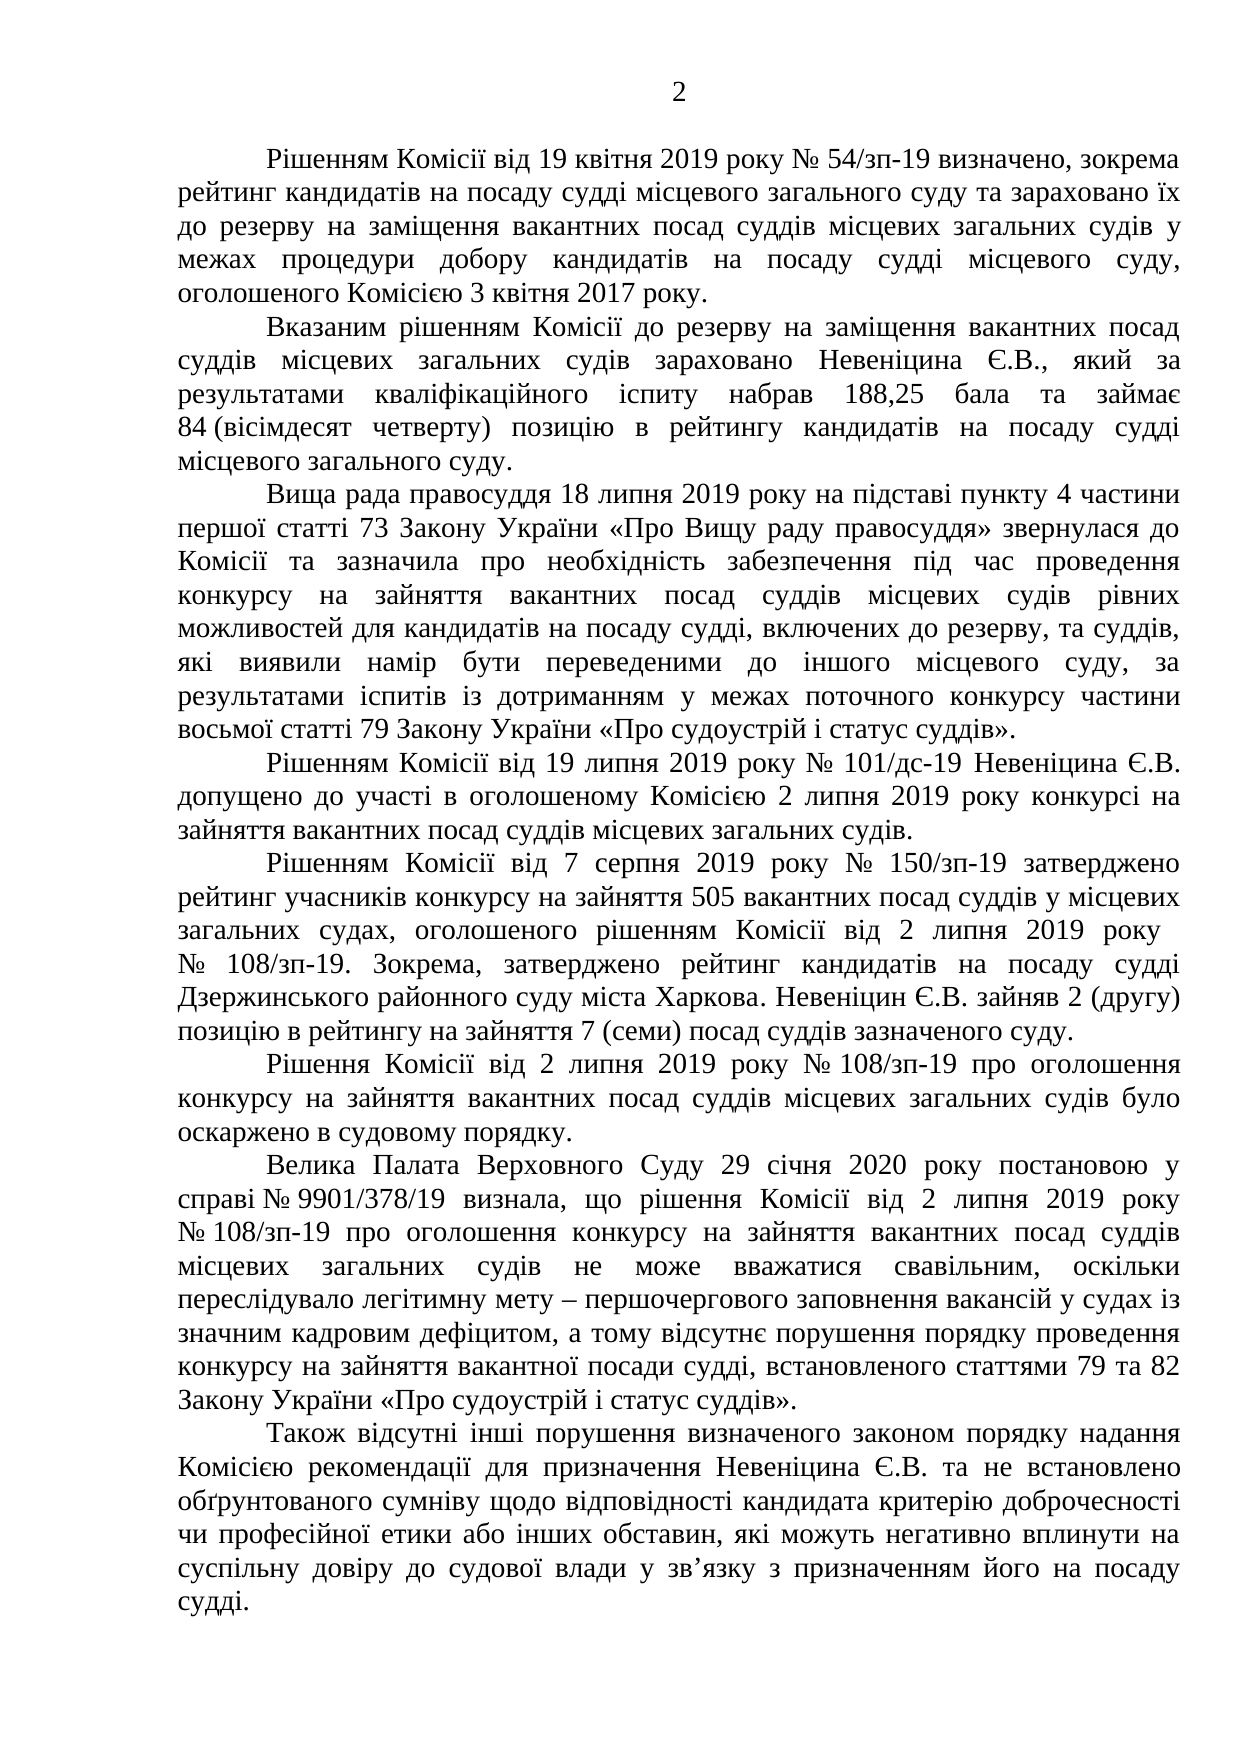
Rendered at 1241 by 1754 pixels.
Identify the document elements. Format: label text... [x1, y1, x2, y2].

text Рішенням Комісії від 19 квітня 2019 року № 54/зп-19 визначено, зокрема рейтинг кандидатів на посаду судді місцевого загального суду та зараховано їх до резерву на заміщення вакантних посад суддів місцевих загальних судів у межах процедури добору кандидатів на посаду судді місцевого суду, оголошеного Комісією 3 квітня 2017 року. [177, 141, 1181, 309]
text Вища рада правосуддя 18 липня 2019 року на підставі пункту 4 частини першої статті 73 Закону України «Про Вищу раду правосуддя» звернулася до Комісії та зазначила про необхідність забезпечення під час проведення конкурсу на зайняття вакантних посад суддів місцевих судів рівних можливостей для кандидатів на посаду судді, включених до резерву, та суддів, які виявили намір бути переведеними до іншого місцевого суду, за результатами іспитів із дотриманням у межах поточного конкурсу частини восьмої статті 79 Закону України «Про судоустрій і статус суддів». [177, 476, 1181, 745]
text Рішенням Комісії від 19 липня 2019 року № 101/дс-19 Невеніцина Є.В. допущено до участі в оголошеному Комісією 2 липня 2019 року конкурсі на зайняття вакантних посад суддів місцевих загальних судів. [177, 745, 1181, 845]
text Рішенням Комісії від 7 серпня 2019 року № 150/зп-19 затверджено рейтинг учасників конкурсу на зайняття 505 вакантних посад суддів у місцевих загальних судах, оголошеного рішенням Комісії від 2 липня 2019 року № 108/зп-19. Зокрема, затверджено рейтинг кандидатів на посаду судді Дзержинського районного суду міста Харкова. Невеніцин Є.В. зайняв 2 (другу) позицію в рейтингу на зайняття 7 (семи) посад суддів зазначеного суду. [177, 845, 1181, 1047]
text Велика Палата Верховного Суду 29 січня 2020 року постановою у справі № 9901/378/19 визнала, що рішення Комісії від 2 липня 2019 року № 108/зп-19 про оголошення конкурсу на зайняття вакантних посад суддів місцевих загальних судів не може вважатися свавільним, оскільки переслідувало легітимну мету – першочергового заповнення вакансій у судах із значним кадровим дефіцитом, а тому відсутнє порушення порядку проведення конкурсу на зайняття вакантної посади судді, встановленого статтями 79 та 82 Закону України «Про судоустрій і статус суддів». [177, 1147, 1181, 1416]
text Також відсутні інші порушення визначеного законом порядку надання Комісією рекомендації для призначення Невеніцина Є.В. та не встановлено обґрунтованого сумніву щодо відповідності кандидата критерію доброчесності чи професійної етики або інших обставин, які можуть негативно вплинути на суспільну довіру до судової влади у зв’язку з призначенням його на посаду судді. [177, 1416, 1181, 1617]
text Вказаним рішенням Комісії до резерву на заміщення вакантних посад суддів місцевих загальних судів зараховано Невеніцина Є.В., який за результатами кваліфікаційного іспиту набрав 188,25 бала та займає 84 (вісімдесят четверту) позицію в рейтингу кандидатів на посаду судді місцевого загального суду. [177, 309, 1181, 476]
text Рішення Комісії від 2 липня 2019 року № 108/зп-19 про оголошення конкурсу на зайняття вакантних посад суддів місцевих загальних судів було оскаржено в судовому порядку. [177, 1047, 1181, 1147]
